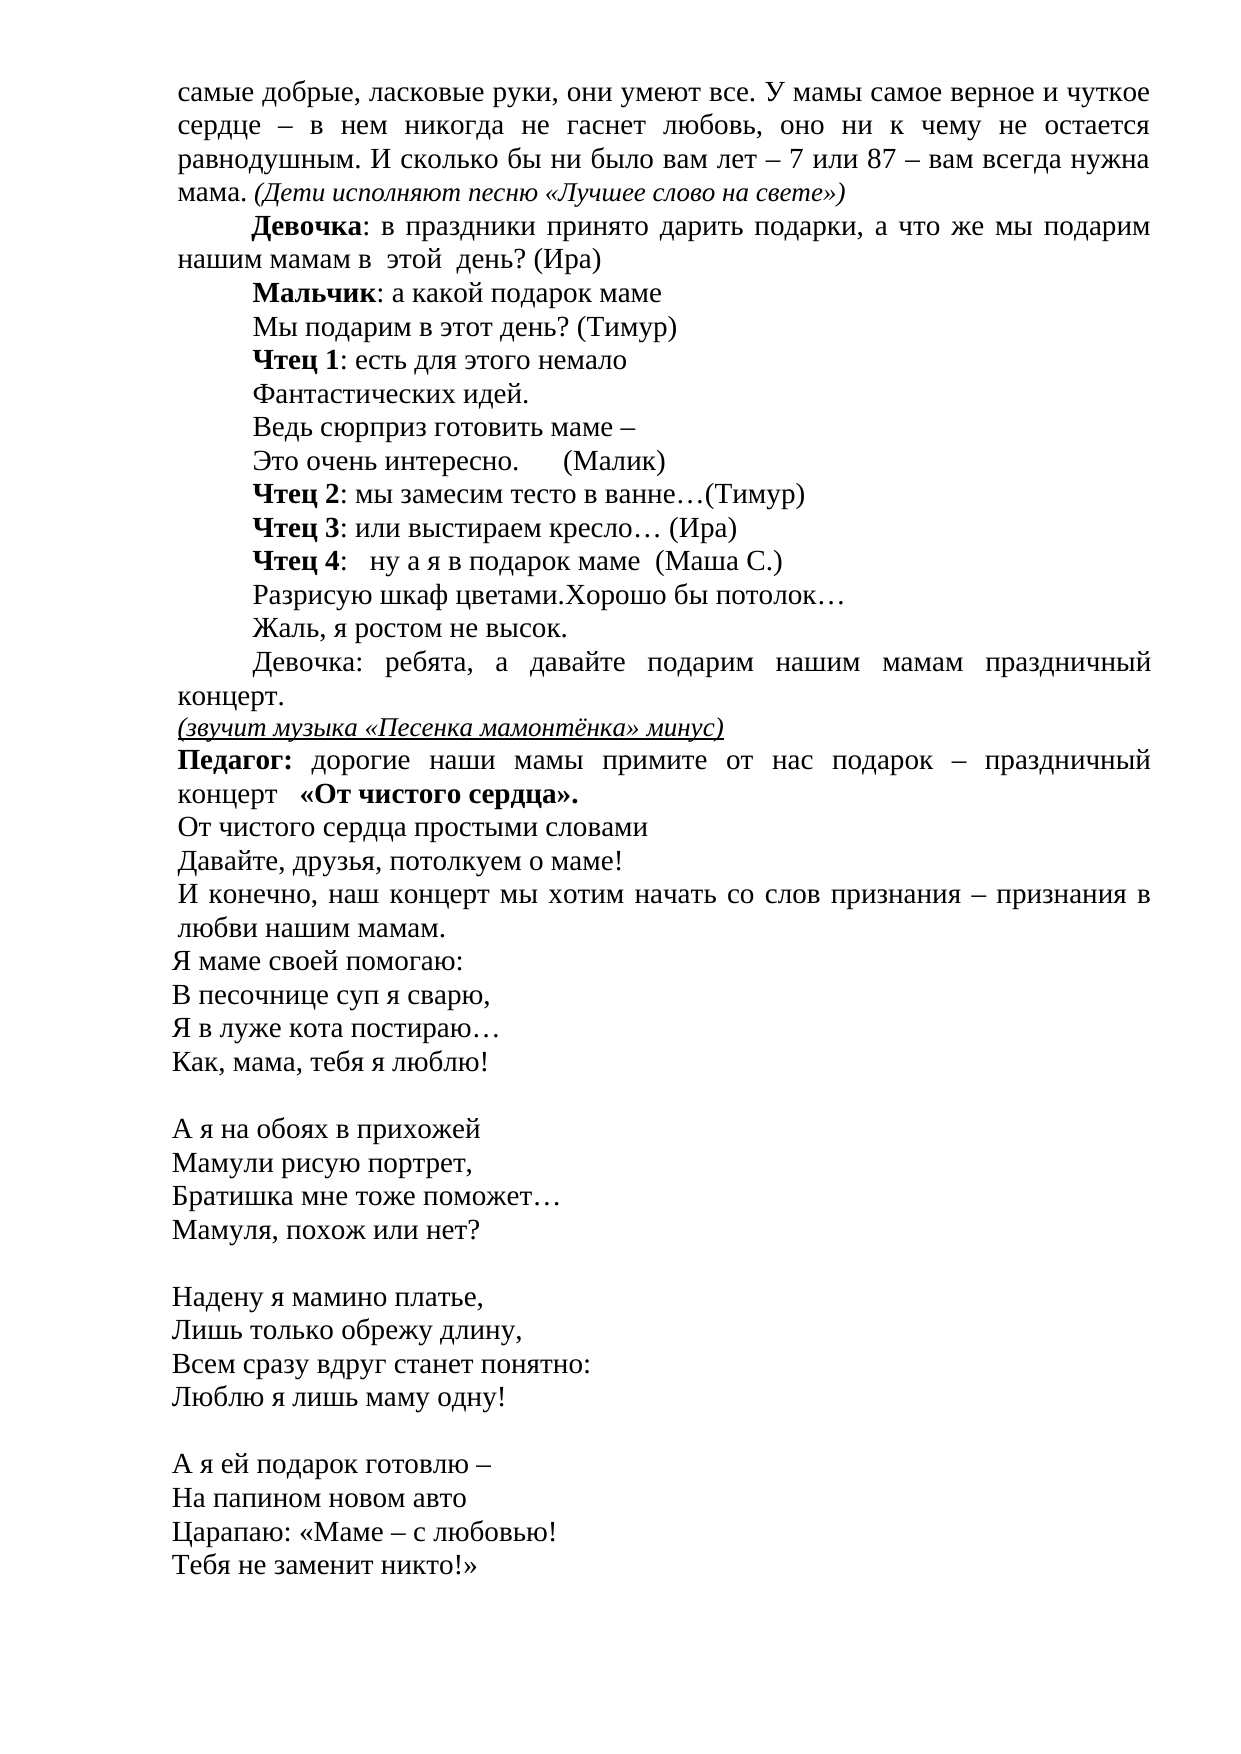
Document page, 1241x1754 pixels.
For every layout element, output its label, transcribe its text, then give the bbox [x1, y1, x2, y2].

text Лишь только обрежу длину, [172, 1312, 1152, 1346]
text От чистого сердца простыми словами [177, 809, 1152, 843]
text Люблю я лишь маму одну! [172, 1379, 1152, 1413]
text А я ей подарок готовлю – [172, 1447, 1152, 1480]
text Девочка: ребята, а давайте подарим нашим мамам праздничный концерт. [177, 644, 1152, 711]
text Надену я мамино платье, [172, 1279, 1152, 1312]
text И конечно, наш концерт мы хотим начать со слов признания – признания в любви нашим мамам. [177, 876, 1152, 943]
text Я в луже кота постираю… [172, 1011, 1152, 1044]
text Царапаю: «Маме – с любовью! [172, 1514, 1152, 1547]
text В песочнице суп я сварю, [172, 977, 1152, 1011]
text Как, мама, тебя я люблю! [172, 1044, 1152, 1078]
text Чтец 2: мы замесим тесто в ванне…(Тимур) [177, 476, 1152, 510]
text Чтец 4: ну а я в подарок маме (Маша С.) [177, 543, 1152, 577]
text Жаль, я ростом не высок. [177, 611, 1152, 644]
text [177, 74, 1152, 208]
text (звучит музыка «Песенка мамонтёнка» минус) [177, 711, 1152, 742]
text Фантастических идей. [177, 376, 1152, 409]
text Разрисую шкаф цветами.Хорошо бы потолок… [177, 577, 1152, 611]
text Мамули рисую портрет, [172, 1145, 1152, 1178]
text Мы подарим в этот день? (Тимур) [177, 309, 1152, 342]
text Давайте, друзья, потолкуем о маме! [177, 843, 1152, 876]
text А я на обоях в прихожей [172, 1111, 1152, 1145]
text Педагог: дорогие наши мамы примите от нас подарок – праздничный концерт «От чистого сердца». [177, 742, 1152, 809]
text Тебя не заменит никто!» [172, 1547, 1152, 1581]
text Чтец 3: или выстираем кресло… (Ира) [177, 510, 1152, 543]
text Всем сразу вдруг станет понятно: [172, 1346, 1152, 1379]
text Это очень интересно. (Малик) [177, 443, 1152, 476]
text Я маме своей помогаю: [172, 943, 1152, 977]
text Ведь сюрприз готовить маме – [177, 409, 1152, 443]
text Мальчик: а какой подарок маме [177, 275, 1152, 309]
text Мамуля, похож или нет? [172, 1212, 1152, 1245]
text Братишка мне тоже поможет… [172, 1178, 1152, 1212]
text Девочка: в праздники принято дарить подарки, а что же мы подарим нашим мамам в этой день? (Ира) [177, 208, 1152, 275]
text На папином новом авто [172, 1480, 1152, 1514]
text Чтец 1: есть для этого немало [177, 342, 1152, 376]
